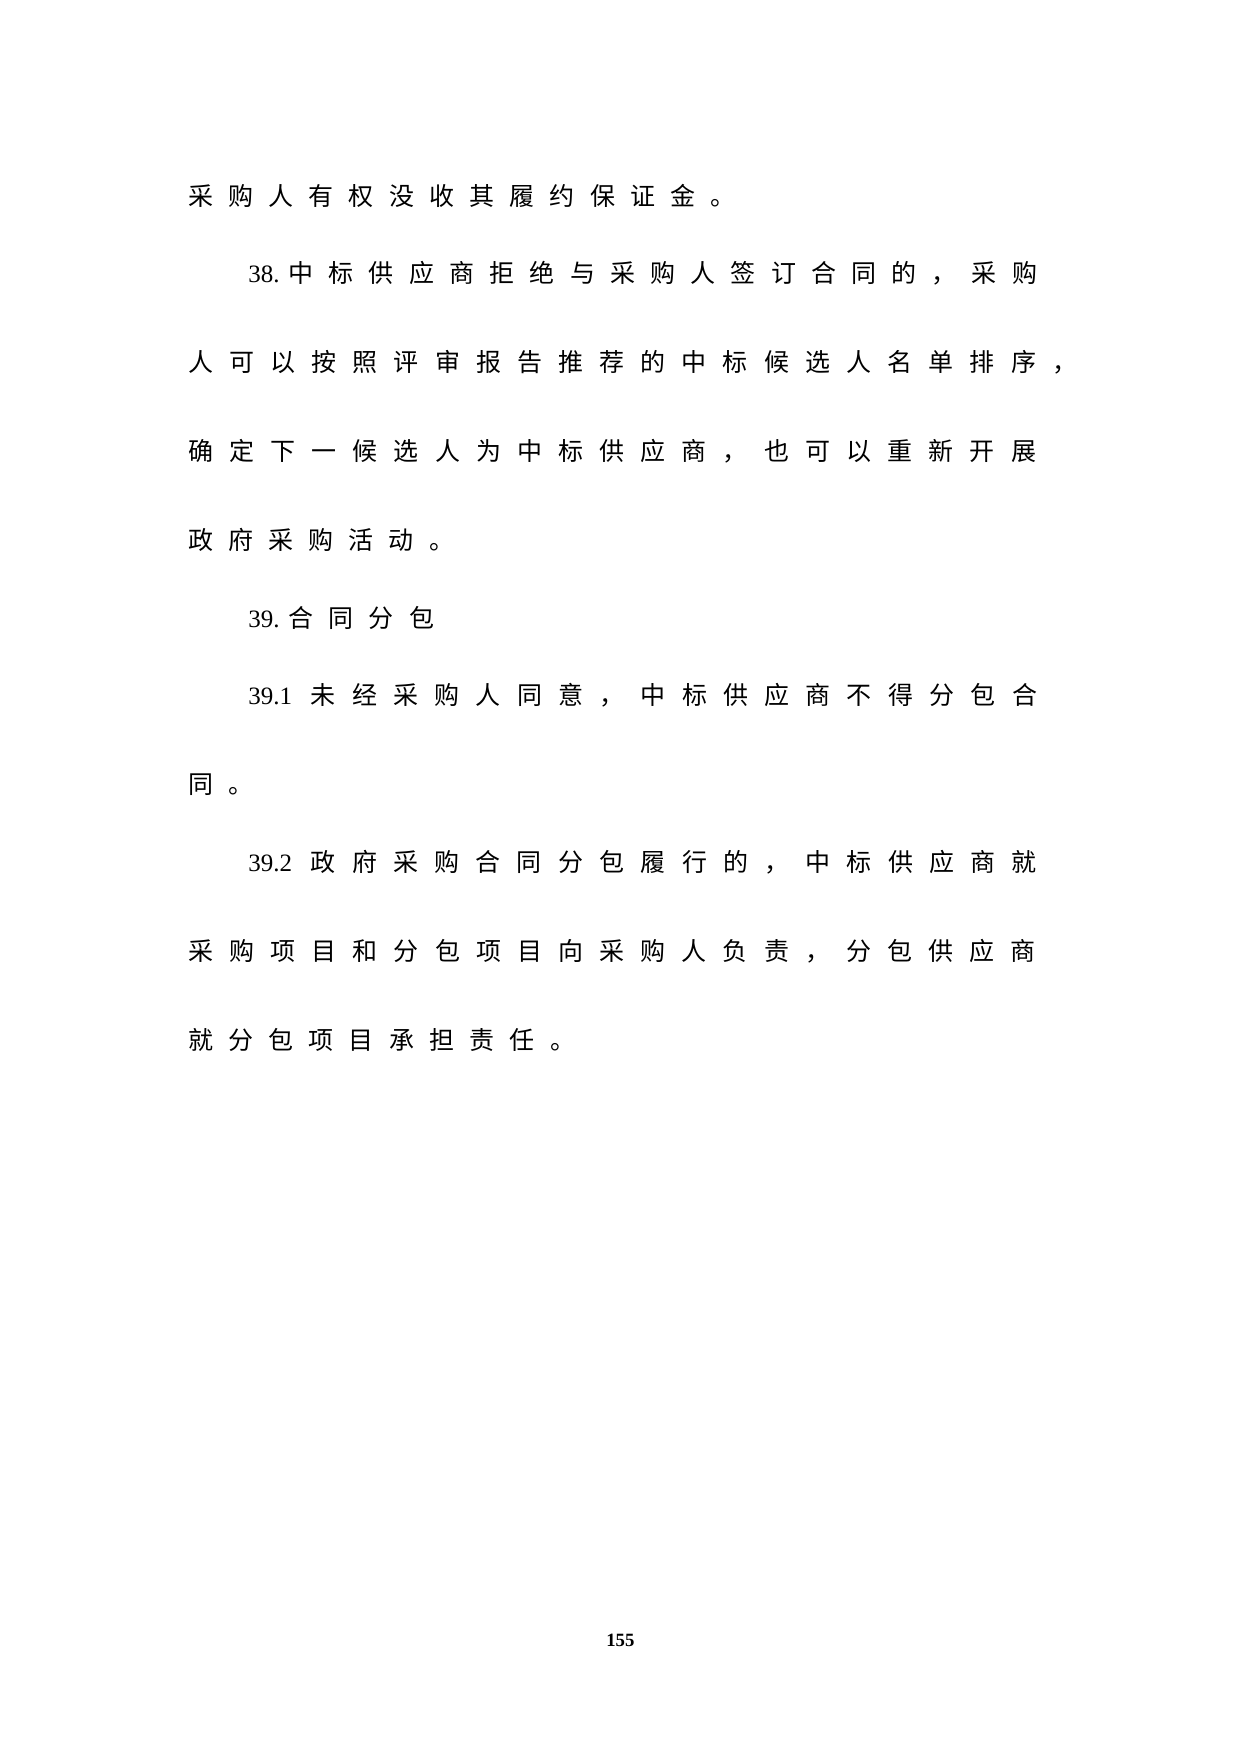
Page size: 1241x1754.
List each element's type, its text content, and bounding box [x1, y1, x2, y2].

text 39. 合同分包 [188, 587, 1052, 646]
text 39.1 未经采购人同意，中标供应商不得分包合同。 [188, 664, 1052, 813]
text 39.2 政府采购合同分包履行的，中标供应商就采购项目和分包项目向采购人负责，分包供应商就分包项目承担责任。 [188, 831, 1052, 1068]
text 38. 中标供应商拒绝与采购人签订合同的，采购人可以按照评审报告推荐的中标候选人名单排序，确定下一候选人为中标供应商，也可以重新开展政府采购活动。 [188, 242, 1052, 568]
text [188, 164, 1052, 224]
